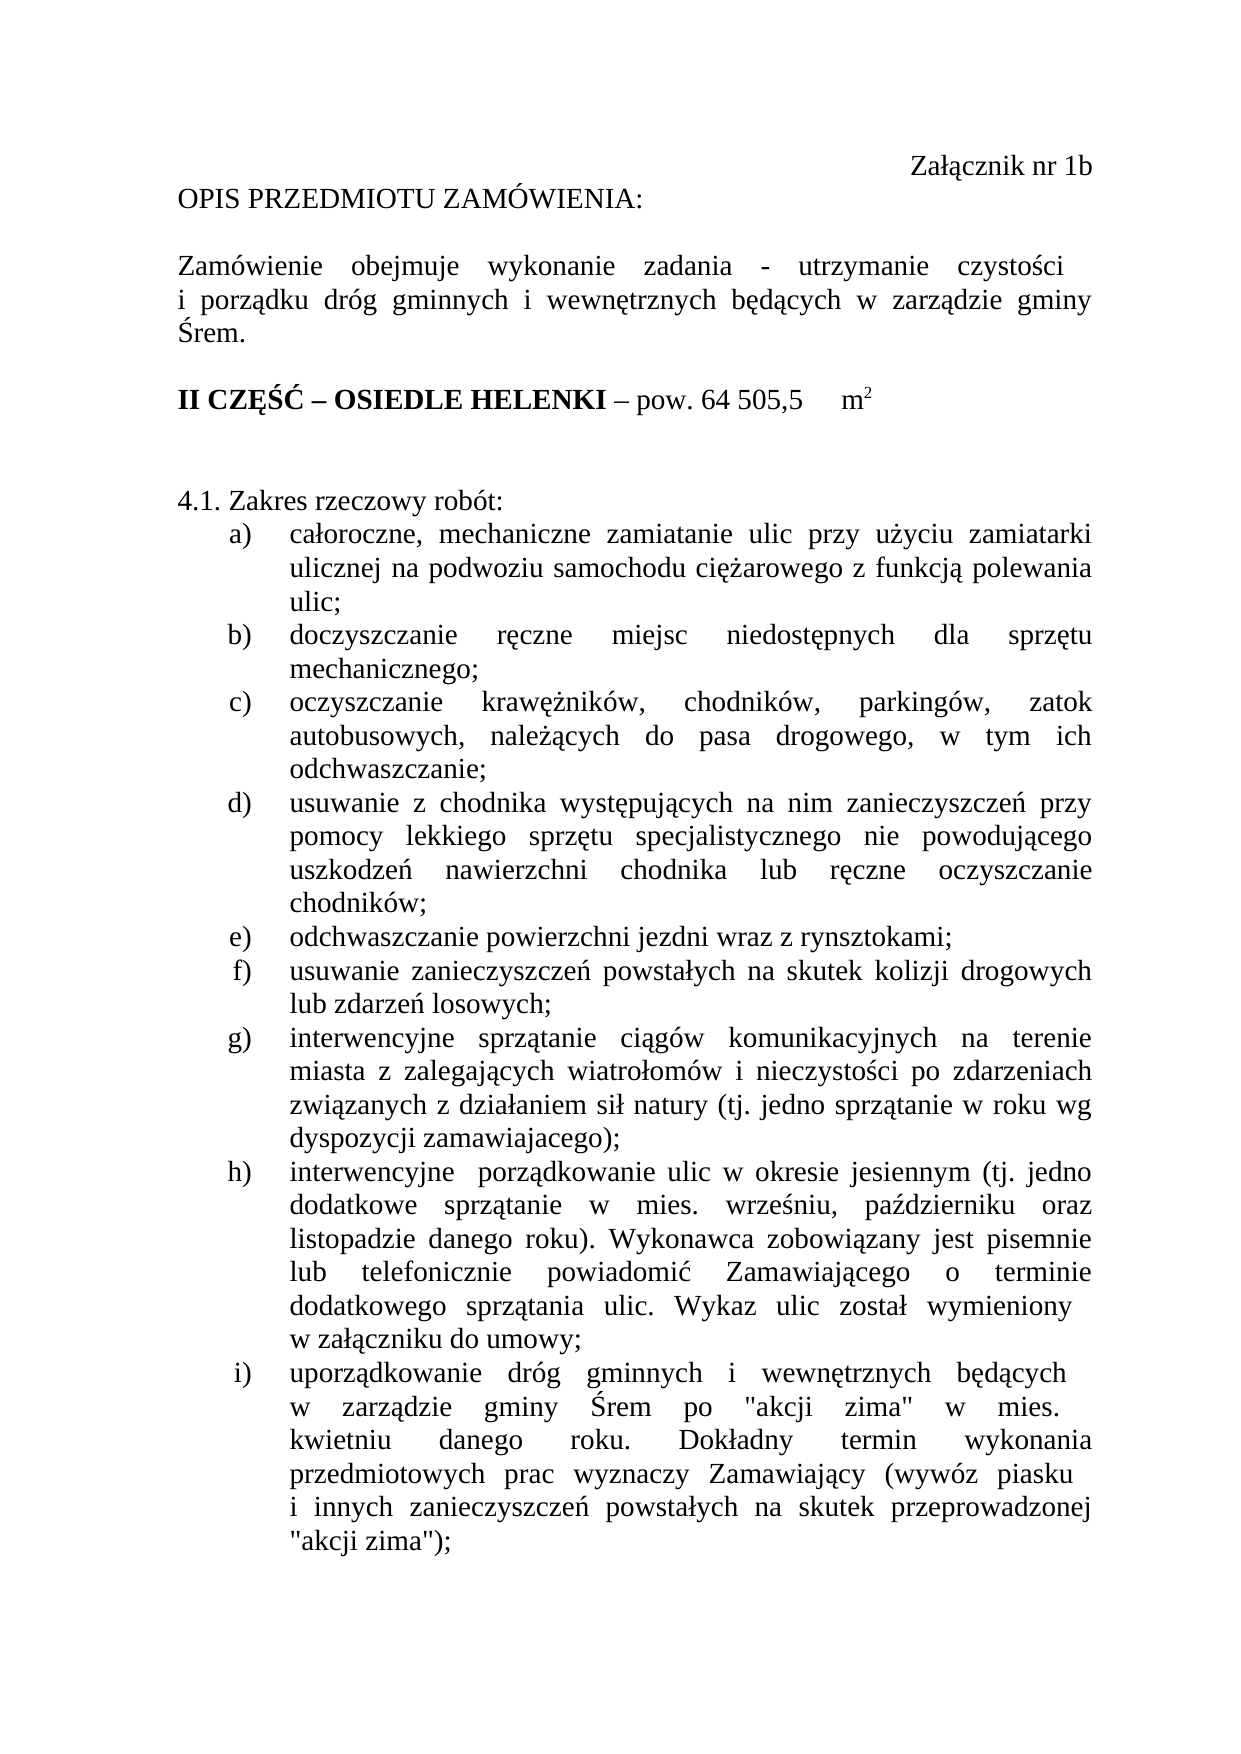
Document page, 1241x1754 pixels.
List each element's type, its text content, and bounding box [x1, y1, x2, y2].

list interwencyjne sprzątanie ciągów komunikacyjnych na terenie miasta z zalegających wiatrołomów i nieczystości po zdarzeniach związanych z działaniem sił natury (tj. jedno sprzątanie w roku wg dyspozycji zamawiajacego); [252, 1020, 1093, 1154]
list uporządkowanie dróg gminnych i wewnętrznych będących w zarządzie gminy Śrem po "akcji zima" w mies. kwietniu danego roku. Dokładny termin wykonania przedmiotowych prac wyznaczy Zamawiający (wywóz piasku i innych zanieczyszczeń powstałych na skutek przeprowadzonej "akcji zima"); [252, 1355, 1093, 1556]
list usuwanie zanieczyszczeń powstałych na skutek kolizji drogowych lub zdarzeń losowych; [252, 953, 1093, 1020]
text OPIS PRZEDMIOTU ZAMÓWIENIA: [177, 181, 1093, 215]
list doczyszczanie ręczne miejsc niedostępnych dla sprzętu mechanicznego; [252, 617, 1093, 684]
text II CZĘŚĆ – OSIEDLE HELENKI – pow. 64 505,5 m2 [177, 382, 1093, 416]
list oczyszczanie krawężników, chodników, parkingów, zatok autobusowych, należących do pasa drogowego, w tym ich odchwaszczanie; [252, 684, 1093, 785]
list odchwaszczanie powierzchni jezdni wraz z rynsztokami; [252, 919, 1093, 953]
text Zamówienie obejmuje wykonanie zadania - utrzymanie czystości i porządku dróg gminnych i wewnętrznych będących w zarządzie gminy Śrem. [177, 248, 1093, 349]
list interwencyjne porządkowanie ulic w okresie jesiennym (tj. jedno dodatkowe sprzątanie w mies. wrześniu, październiku oraz listopadzie danego roku). Wykonawca zobowiązany jest pisemnie lub telefonicznie powiadomić Zamawiającego o terminie dodatkowego sprzątania ulic. Wykaz ulic został wymieniony w załączniku do umowy; [252, 1154, 1093, 1355]
list całoroczne, mechaniczne zamiatanie ulic przy użyciu zamiatarki ulicznej na podwoziu samochodu ciężarowego z funkcją polewania ulic; [252, 517, 1093, 617]
text Załącznik nr 1b [177, 148, 1093, 181]
list usuwanie z chodnika występujących na nim zanieczyszczeń przy pomocy lekkiego sprzętu specjalistycznego nie powodującego uszkodzeń nawierzchni chodnika lub ręczne oczyszczanie chodników; [252, 785, 1093, 919]
text 4.1. Zakres rzeczowy robót: [177, 483, 1093, 517]
